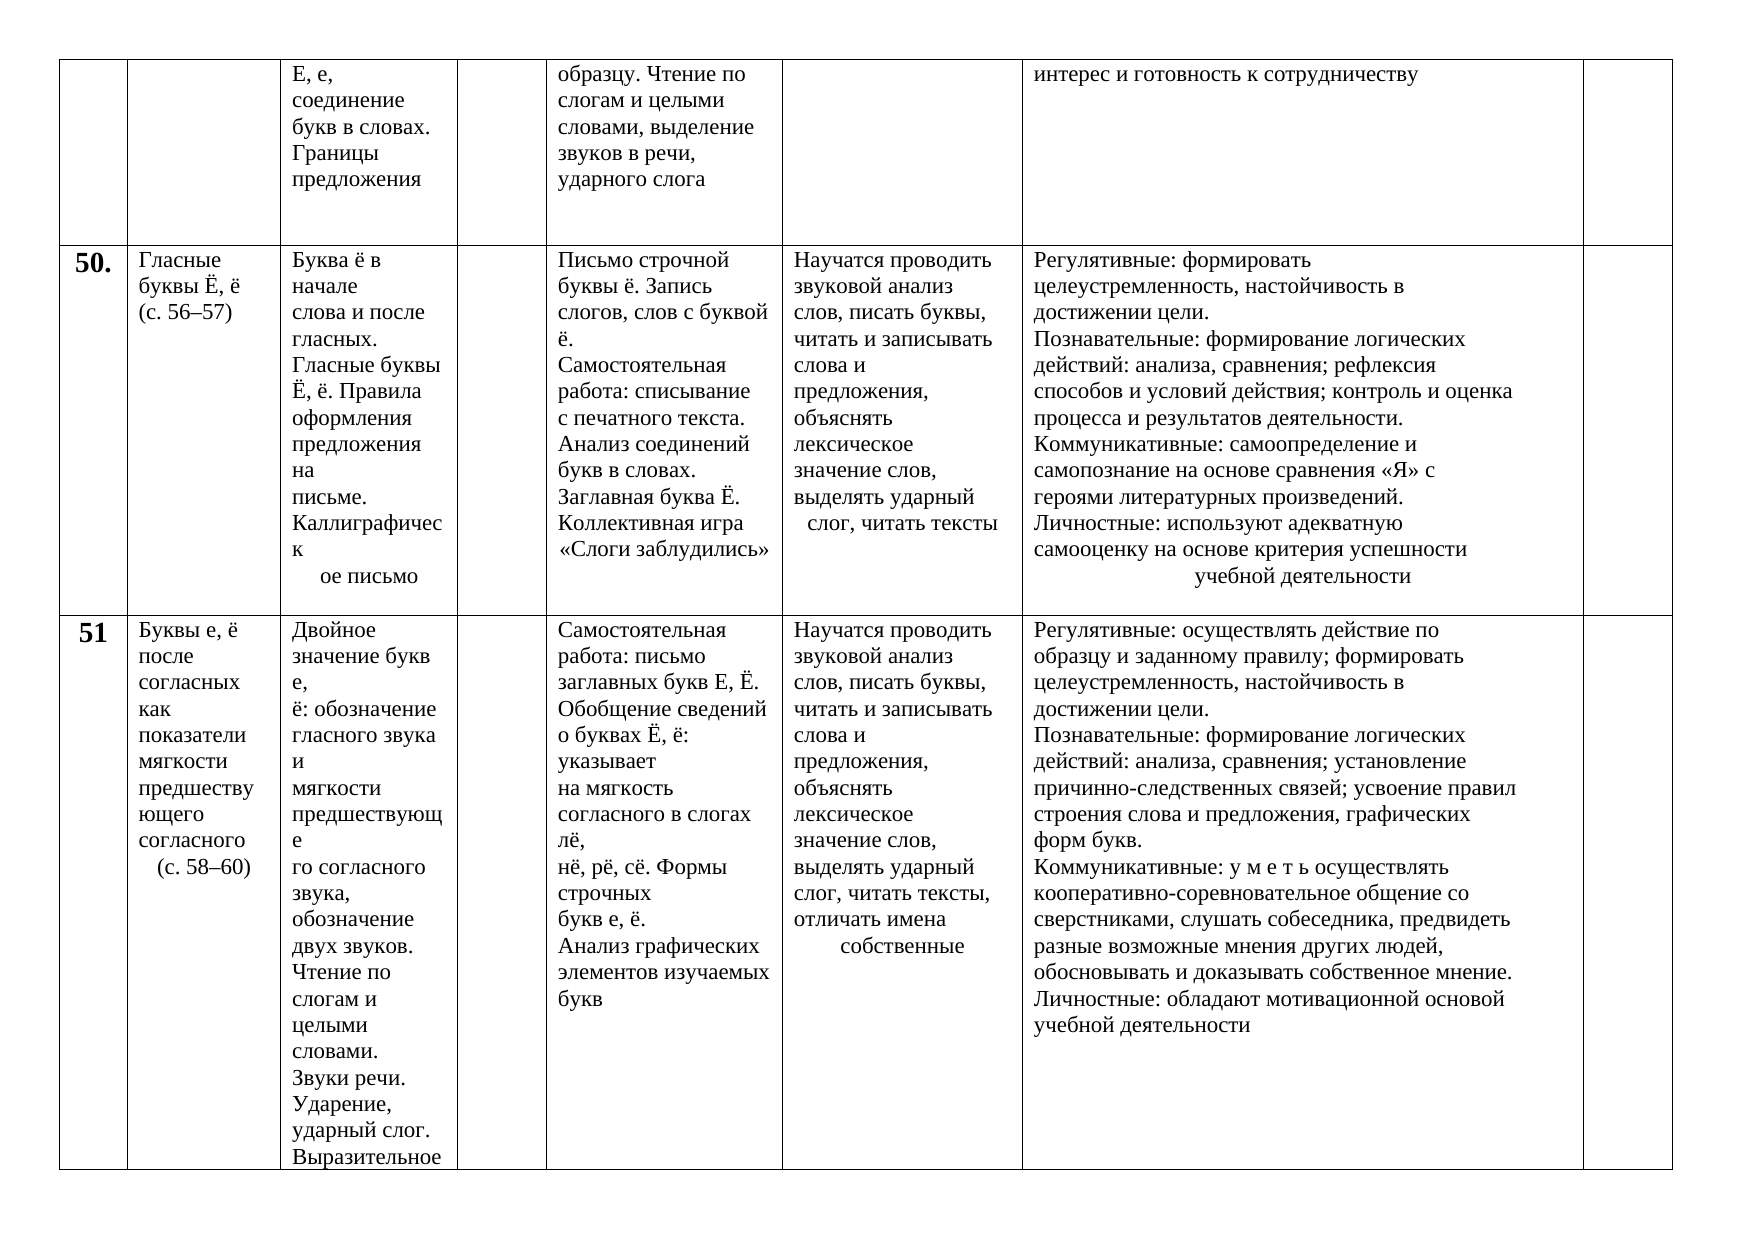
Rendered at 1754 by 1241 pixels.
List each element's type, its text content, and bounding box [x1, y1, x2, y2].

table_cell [128, 60, 280, 244]
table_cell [281, 60, 457, 244]
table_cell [128, 616, 280, 1169]
table_cell Регулятивные: формировать целеустремленность, настойчивость в достижении цели. Познавательные: формирование логических действий: анализа, сравнения; рефлексия способов и условий действия; контроль и оценка процесса и результатов деятельности. Коммуникативные: самоопределение и самопознание на основе сравнения «Я» с героями литературных произведений. Личностные: используют адекватную самооценку на основе критерия успешности учебной деятельности [1023, 246, 1583, 614]
table_cell 49 [60, 60, 127, 244]
table_cell [1584, 616, 1672, 1169]
table_cell Буква ё в начале слова и после гласных. Гласные буквы Ё, ё. Правила оформления предложения на письме. Каллиграфическ ое письмо [281, 246, 457, 614]
table_cell [1584, 246, 1672, 614]
table_cell [458, 60, 546, 244]
table_cell Научатся проводить звуковой анализ слов, писать буквы, читать и записывать слова и предложения, объяснять лексическое значение слов, выделять ударный слог, читать тексты [783, 246, 1022, 614]
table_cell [1023, 616, 1583, 1169]
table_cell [1023, 60, 1583, 244]
table_cell Письмо строчной буквы ё. Запись слогов, слов с буквой ё. Самостоятельная работа: списывание с печатного текста. Анализ соединений букв в словах. Заглавная буква Ё. Коллективная игра «Слоги заблудились» [547, 246, 782, 614]
table_cell [458, 246, 546, 614]
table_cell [783, 60, 1022, 244]
table_cell 50. [60, 246, 127, 614]
table_cell [458, 616, 546, 1169]
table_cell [547, 616, 782, 1169]
table_cell 51 [60, 616, 127, 1169]
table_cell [547, 60, 782, 244]
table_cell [281, 616, 457, 1169]
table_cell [1584, 60, 1672, 244]
table_cell Гласные буквы Ё, ё (с. 56–57) [128, 246, 280, 614]
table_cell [783, 616, 1022, 1169]
